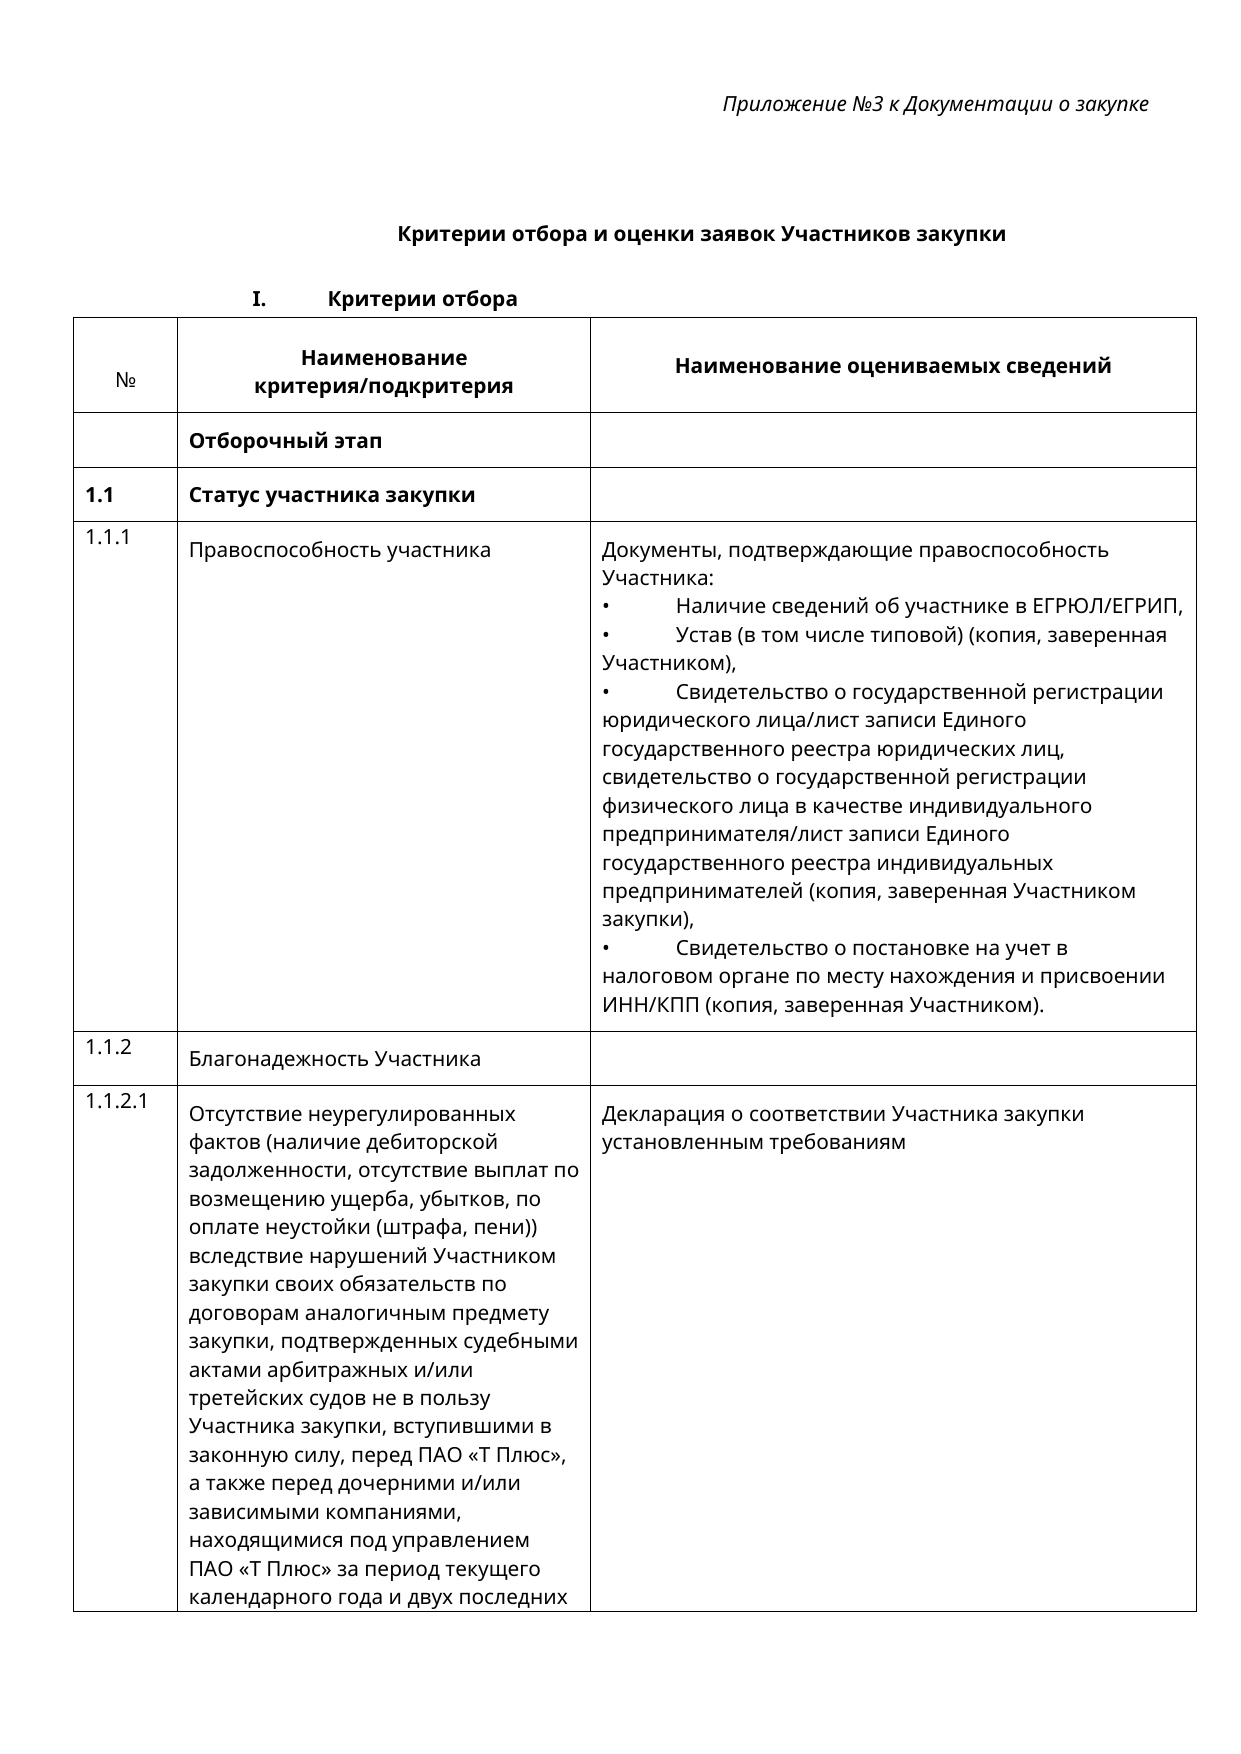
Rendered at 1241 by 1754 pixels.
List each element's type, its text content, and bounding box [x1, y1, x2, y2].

table_cell [591, 468, 1196, 521]
table_cell 1.1.2 [74, 1032, 177, 1085]
table_cell Благонадежность Участника [178, 1032, 590, 1085]
table_header Наименование критерия/подкритерия [178, 318, 590, 412]
table_header № [74, 318, 177, 412]
list Критерии отбора [252, 284, 1152, 313]
list Критерии отбора и оценки заявок Участников закупки [252, 219, 1152, 247]
table_cell Документы, подтверждающие правоспособность Участника: • Наличие сведений об участнике в ЕГРЮЛ/ЕГРИП, • Устав (в том числе типовой) (копия, заверенная Участником), • Свидетельство о государственной регистрации юридического лица/лист записи Единого государственного реестра юридических лиц, свидетельство о государственной регистрации физического лица в качестве индивидуального предпринимателя/лист записи Единого государственного реестра индивидуальных предпринимателей (копия, заверенная Участником закупки), • Свидетельство о постановке на учет в налоговом органе по месту нахождения и присвоении ИНН/КПП (копия, заверенная Участником). [591, 522, 1196, 1031]
table_header Наименование оцениваемых сведений [591, 318, 1196, 412]
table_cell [178, 1086, 590, 1611]
table_cell Правоспособность участника [178, 522, 590, 1031]
table_cell 1.1.2.1 [74, 1086, 177, 1611]
list Приложение №3 к Документации о закупке [252, 89, 1152, 117]
table_cell [591, 1032, 1196, 1085]
table_cell 1.1 [74, 468, 177, 521]
table_cell 1.1.1 [74, 522, 177, 1031]
table_cell Отборочный этап [178, 413, 590, 467]
table_cell [74, 413, 177, 467]
table_cell Статус участника закупки [178, 468, 590, 521]
table_cell [591, 413, 1196, 467]
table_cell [591, 1086, 1196, 1611]
